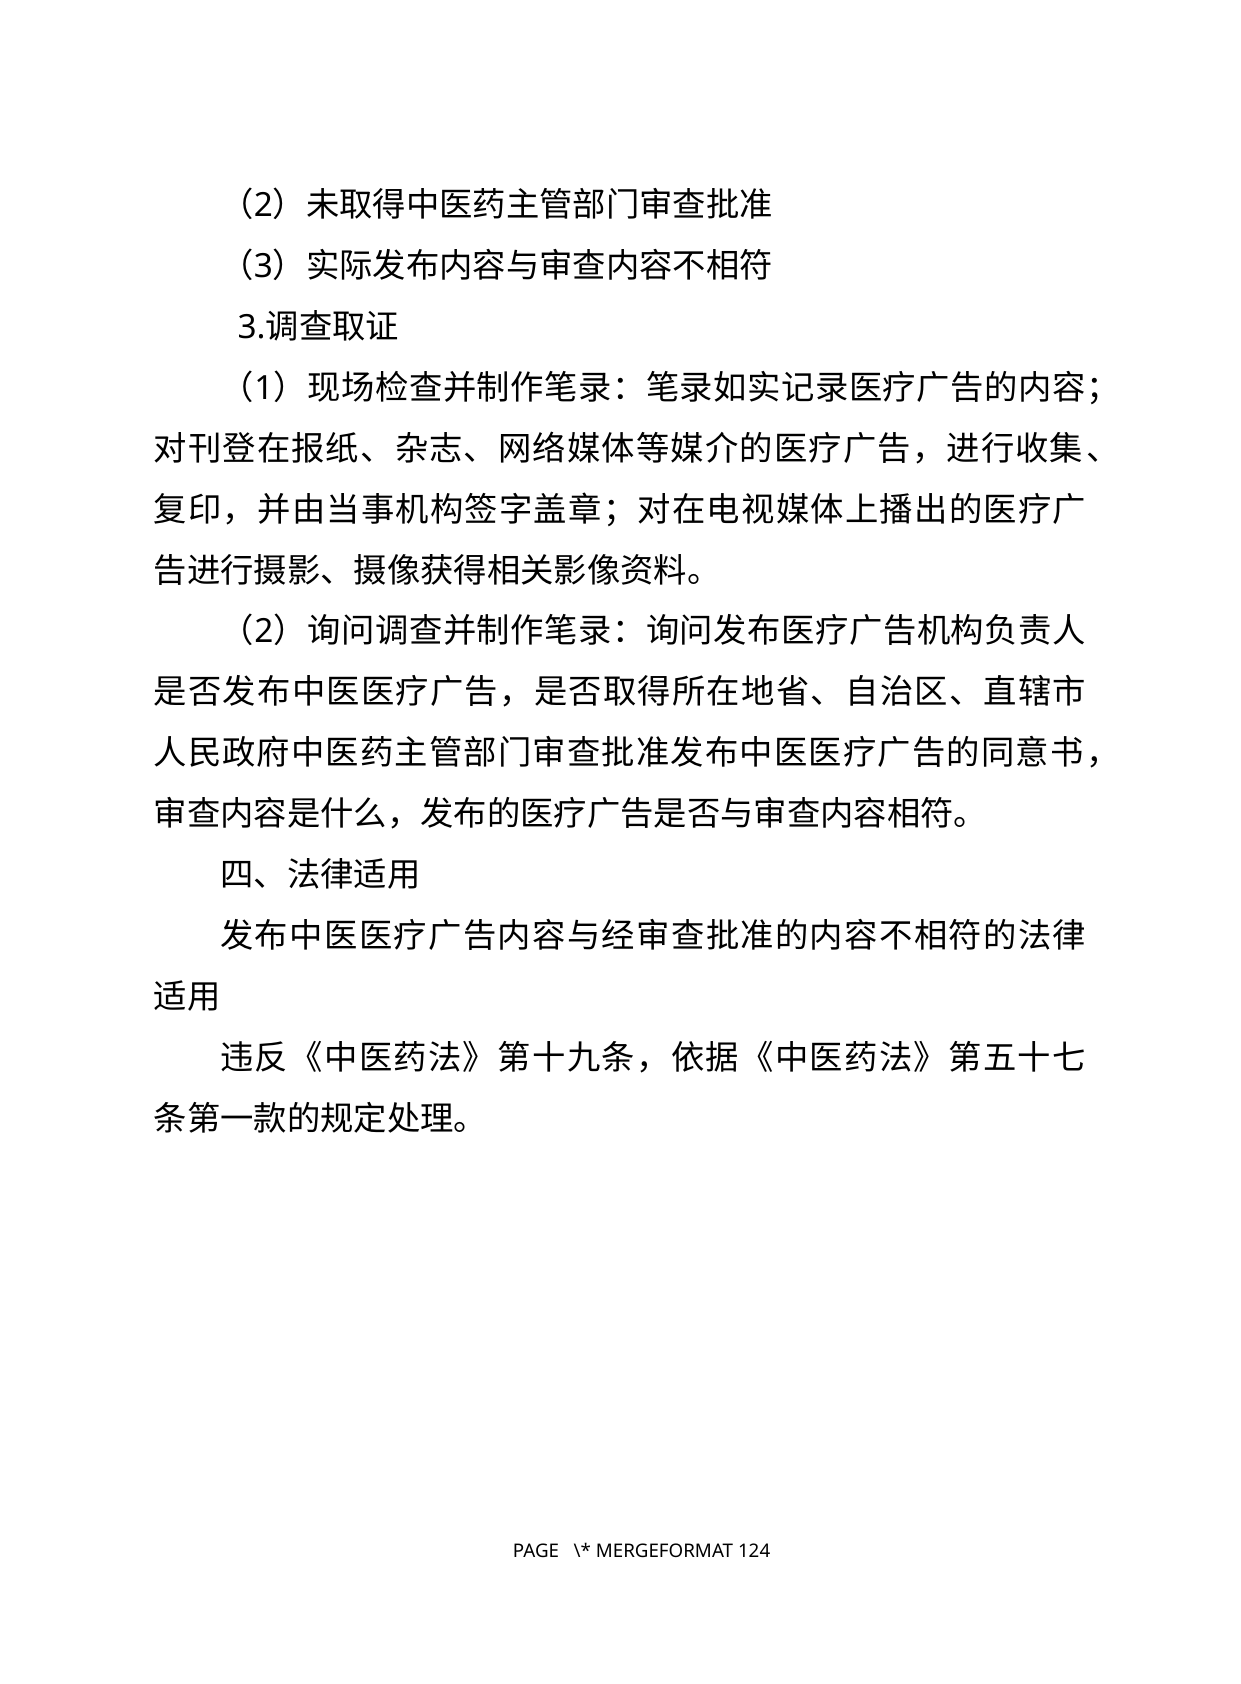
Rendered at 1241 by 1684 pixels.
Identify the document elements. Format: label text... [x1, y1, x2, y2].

text 违反《中医药法》第十九条，依据《中医药法》第五十七条第一款的规定处理。 [153, 1024, 1087, 1146]
text （2）未取得中医药主管部门审查批准 [153, 171, 1087, 232]
text 四、法律适用 [153, 842, 1087, 903]
text 发布中医医疗广告内容与经审查批准的内容不相符的法律适用 [153, 903, 1087, 1024]
text （3）实际发布内容与审查内容不相符 [153, 232, 1087, 293]
text 3.调查取证 [153, 293, 1087, 354]
text （2）询问调查并制作笔录：询问发布医疗广告机构负责人是否发布中医医疗广告，是否取得所在地省、自治区、直辖市人民政府中医药主管部门审查批准发布中医医疗广告的同意书，审查内容是什么，发布的医疗广告是否与审查内容相符。 [153, 598, 1087, 842]
text （1）现场检查并制作笔录：笔录如实记录医疗广告的内容；对刊登在报纸、杂志、网络媒体等媒介的医疗广告，进行收集、复印，并由当事机构签字盖章；对在电视媒体上播出的医疗广告进行摄影、摄像获得相关影像资料。 [153, 354, 1087, 598]
